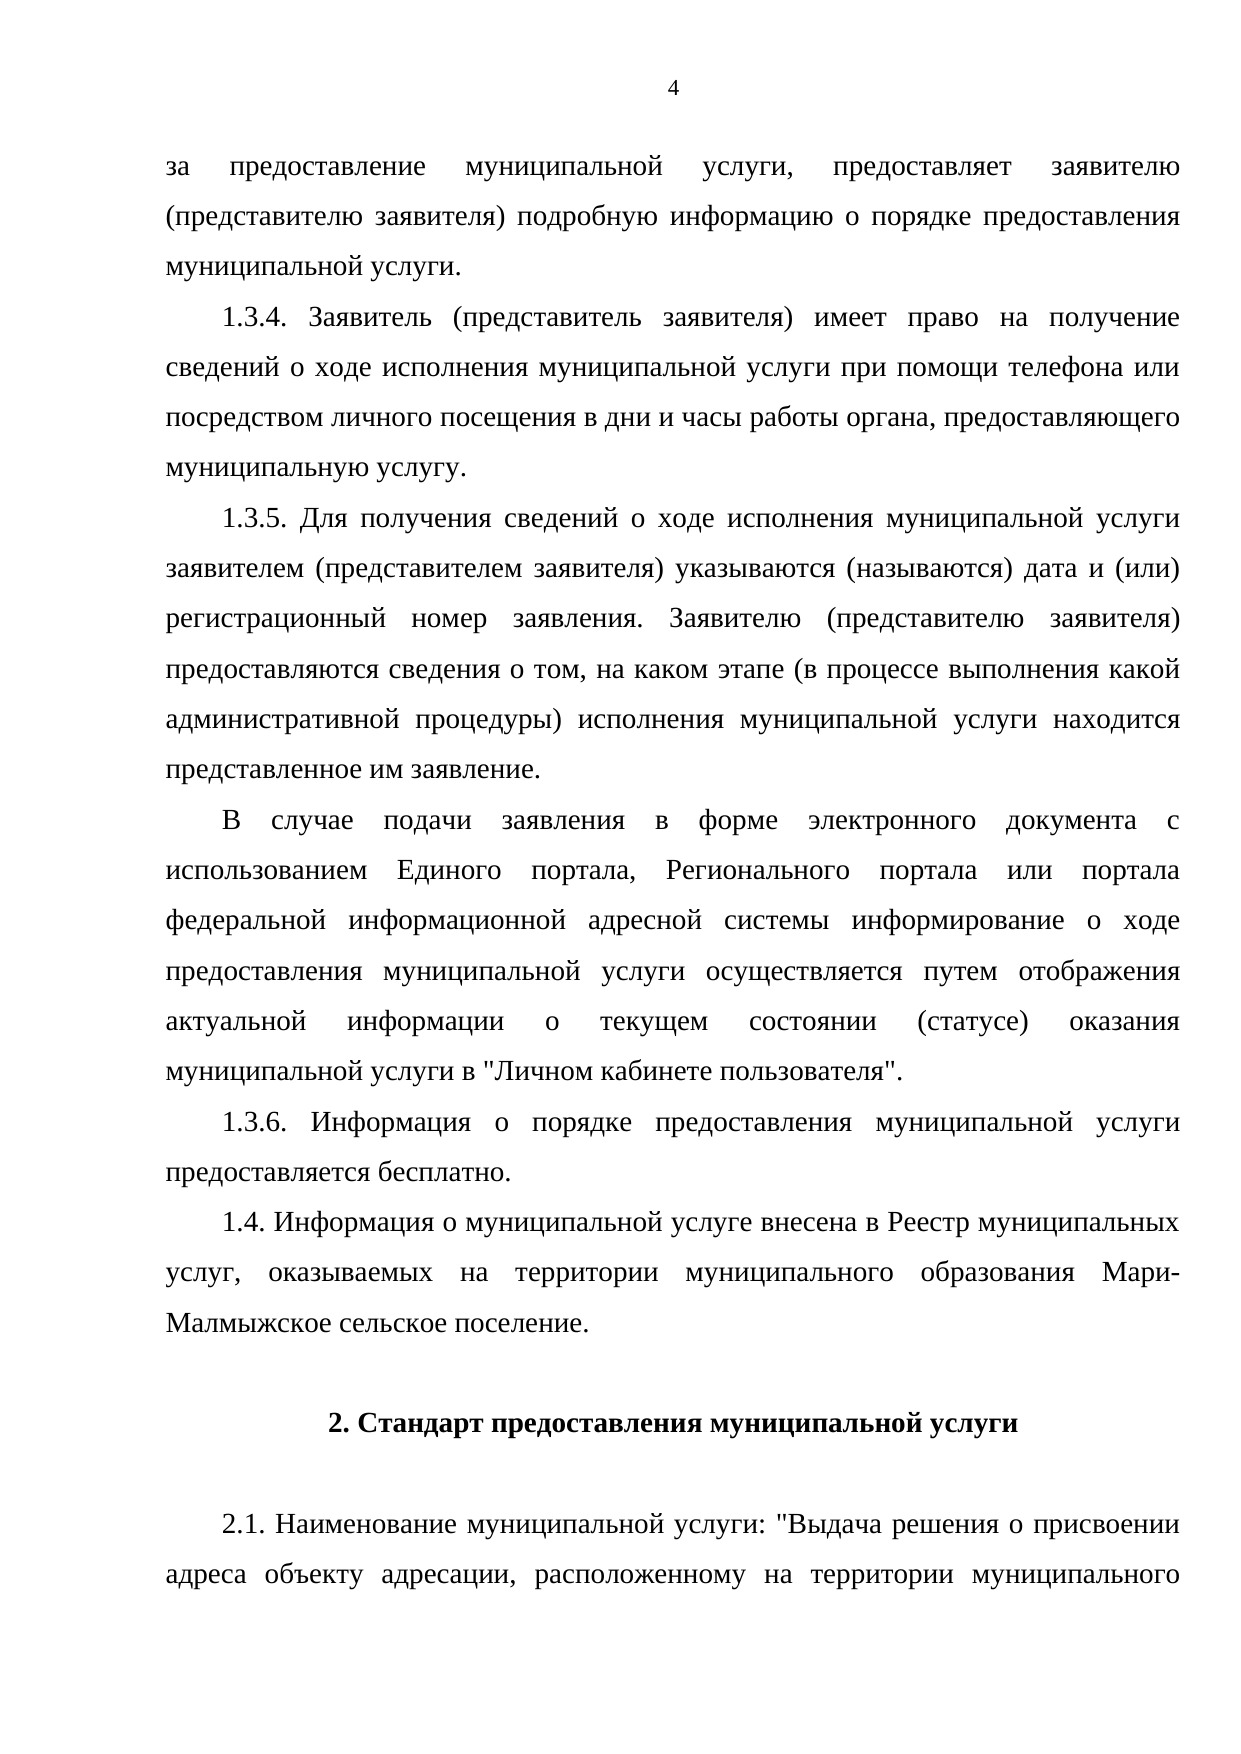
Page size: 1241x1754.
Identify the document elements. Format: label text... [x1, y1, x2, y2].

text В случае подачи заявления в форме электронного документа с использованием Единого портала, Регионального портала или портала федеральной информационной адресной системы информирование о ходе предоставления муниципальной услуги осуществляется путем отображения актуальной информации о текущем состоянии (статусе) оказания муниципальной услуги в "Личном кабинете пользователя". [165, 802, 1181, 1087]
text 1.4. Информация о муниципальной услуге внесена в Реестр муниципальных услуг, оказываемых на территории муниципального образования Мари-Малмыжское сельское поселение. [165, 1204, 1181, 1338]
text 1.3.5. Для получения сведений о ходе исполнения муниципальной услуги заявителем (представителем заявителя) указываются (называются) дата и (или) регистрационный номер заявления. Заявителю (представителю заявителя) предоставляются сведения о том, на каком этапе (в процессе выполнения какой административной процедуры) исполнения муниципальной услуги находится представленное им заявление. [165, 500, 1181, 785]
text 2. Стандарт предоставления муниципальной услуги [165, 1406, 1181, 1439]
text 1.3.4. Заявитель (представитель заявителя) имеет право на получение сведений о ходе исполнения муниципальной услуги при помощи телефона или посредством личного посещения в дни и часы работы органа, предоставляющего муниципальную услугу. [165, 299, 1181, 483]
text 1.3.6. Информация о порядке предоставления муниципальной услуги предоставляется бесплатно. [165, 1104, 1181, 1187]
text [165, 148, 1181, 282]
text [165, 1506, 1181, 1590]
